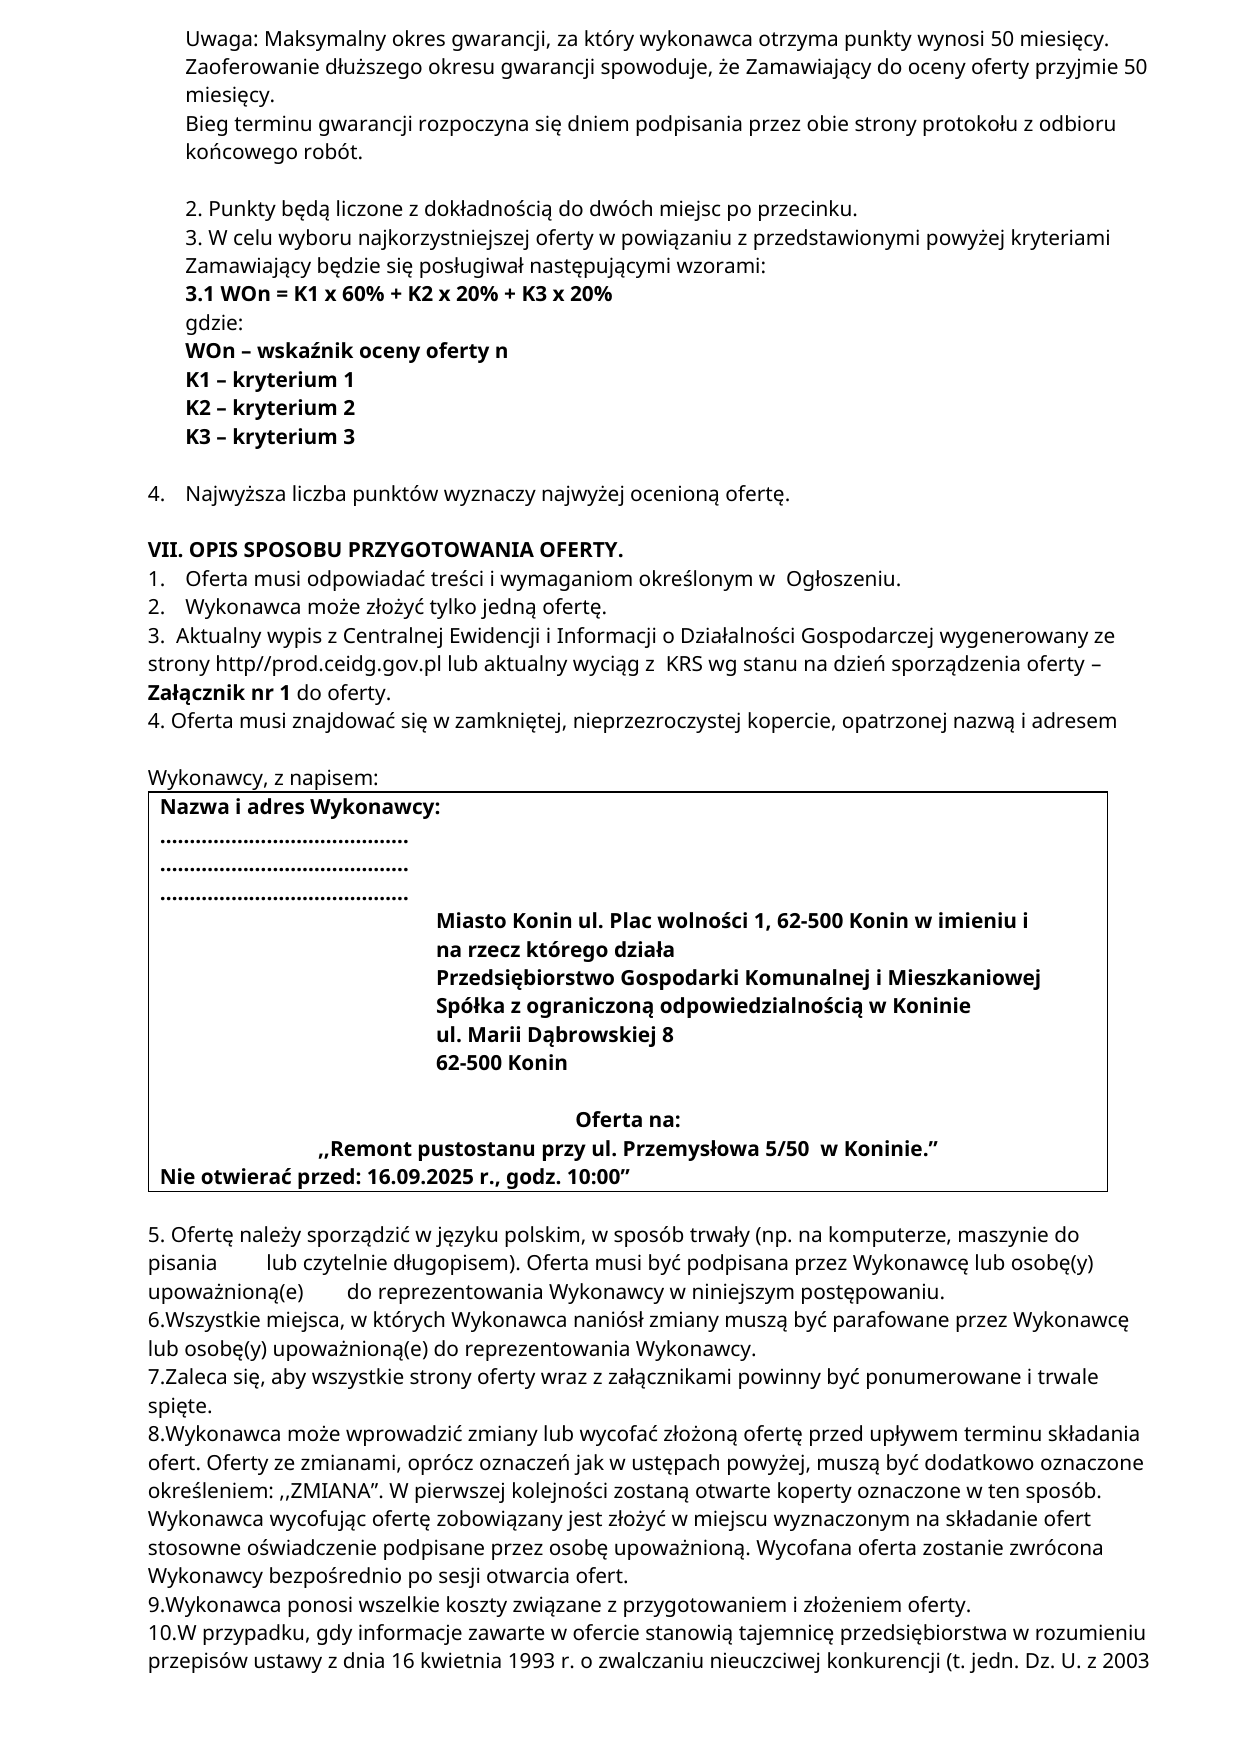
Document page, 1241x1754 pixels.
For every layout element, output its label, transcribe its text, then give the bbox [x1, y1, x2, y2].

text 3. Aktualny wypis z Centralnej Ewidencji i Informacji o Działalności Gospodarczej wygenerowany ze strony http//prod.ceidg.gov.pl lub aktualny wyciąg z KRS wg stanu na dzień sporządzenia oferty – Załącznik nr 1 do oferty. [148, 621, 1152, 706]
list Oferta musi odpowiadać treści i wymaganiom określonym w Ogłoszeniu. [148, 564, 1152, 592]
text Zamawiający będzie się posługiwał następującymi wzorami: [185, 251, 1152, 279]
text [148, 1618, 1152, 1675]
text 3. W celu wyboru najkorzystniejszej oferty w powiązaniu z przedstawionymi powyżej kryteriami [185, 223, 1152, 251]
text K1 – kryterium 1 [185, 365, 1152, 393]
text Uwaga: Maksymalny okres gwarancji, za który wykonawca otrzyma punkty wynosi 50 miesięcy. Zaoferowanie dłuższego okresu gwarancji spowoduje, że Zamawiający do oceny oferty przyjmie 50 miesięcy. [185, 24, 1152, 109]
text 6.Wszystkie miejsca, w których Wykonawca naniósł zmiany muszą być parafowane przez Wykonawcę lub osobę(y) upoważnioną(e) do reprezentowania Wykonawcy. [148, 1305, 1152, 1362]
text Bieg terminu gwarancji rozpoczyna się dniem podpisania przez obie strony protokołu z odbioru końcowego robót. [185, 109, 1152, 166]
text K2 – kryterium 2 [185, 393, 1152, 422]
list Wykonawca może złożyć tylko jedną ofertę. [148, 592, 1152, 621]
text Wykonawcy, z napisem: [148, 763, 1152, 791]
text 8.Wykonawca może wprowadzić zmiany lub wycofać złożoną ofertę przed upływem terminu składania ofert. Oferty ze zmianami, oprócz oznaczeń jak w ustępach powyżej, muszą być dodatkowo oznaczone określeniem: ,,ZMIANA”. W pierwszej kolejności zostaną otwarte koperty oznaczone w ten sposób. Wykonawca wycofując ofertę zobowiązany jest złożyć w miejscu wyznaczonym na składanie ofert stosowne oświadczenie podpisane przez osobę upoważnioną. Wycofana oferta zostanie zwrócona Wykonawcy bezpośrednio po sesji otwarcia ofert. [148, 1419, 1152, 1590]
text 5. Ofertę należy sporządzić w języku polskim, w sposób trwały (np. na komputerze, maszynie do pisania lub czytelnie długopisem). Oferta musi być podpisana przez Wykonawcę lub osobę(y) upoważnioną(e) do reprezentowania Wykonawcy w niniejszym postępowaniu. [148, 1220, 1152, 1305]
list Najwyższa liczba punktów wyznaczy najwyżej ocenioną ofertę. [148, 479, 1152, 507]
table_header Nazwa i adres Wykonawcy: …………………………………… …………………………………… …………………………………… Miasto Konin ul. Plac wolności 1, 62-500 Konin w imieniu i na rzecz którego działa Przedsiębiorstwo Gospodarki Komunalnej i Mieszkaniowej Spółka z ograniczoną odpowiedzialnością w Koninie ul. Marii Dąbrowskiej 8 62-500 Konin Oferta na: ,,Remont pustostanu przy ul. Przemysłowa 5/50 w Koninie.” Nie otwierać przed: 16.09.2025 r., godz. 10:00” [149, 793, 1107, 1191]
text 4. Oferta musi znajdować się w zamkniętej, nieprzezroczystej kopercie, opatrzonej nazwą i adresem [148, 706, 1152, 734]
text K3 – kryterium 3 [185, 422, 1152, 450]
text 2. Punkty będą liczone z dokładnością do dwóch miejsc po przecinku. [185, 194, 1152, 223]
text 3.1 WOn = K1 x 60% + K2 x 20% + K3 x 20% [185, 279, 1152, 308]
text 9.Wykonawca ponosi wszelkie koszty związane z przygotowaniem i złożeniem oferty. [148, 1590, 1152, 1618]
text 7.Zaleca się, aby wszystkie strony oferty wraz z załącznikami powinny być ponumerowane i trwale spięte. [148, 1362, 1152, 1419]
text gdzie: [185, 308, 1152, 336]
text VII. OPIS SPOSOBU PRZYGOTOWANIA OFERTY. [148, 536, 1152, 564]
text WOn – wskaźnik oceny oferty n [185, 336, 1152, 365]
